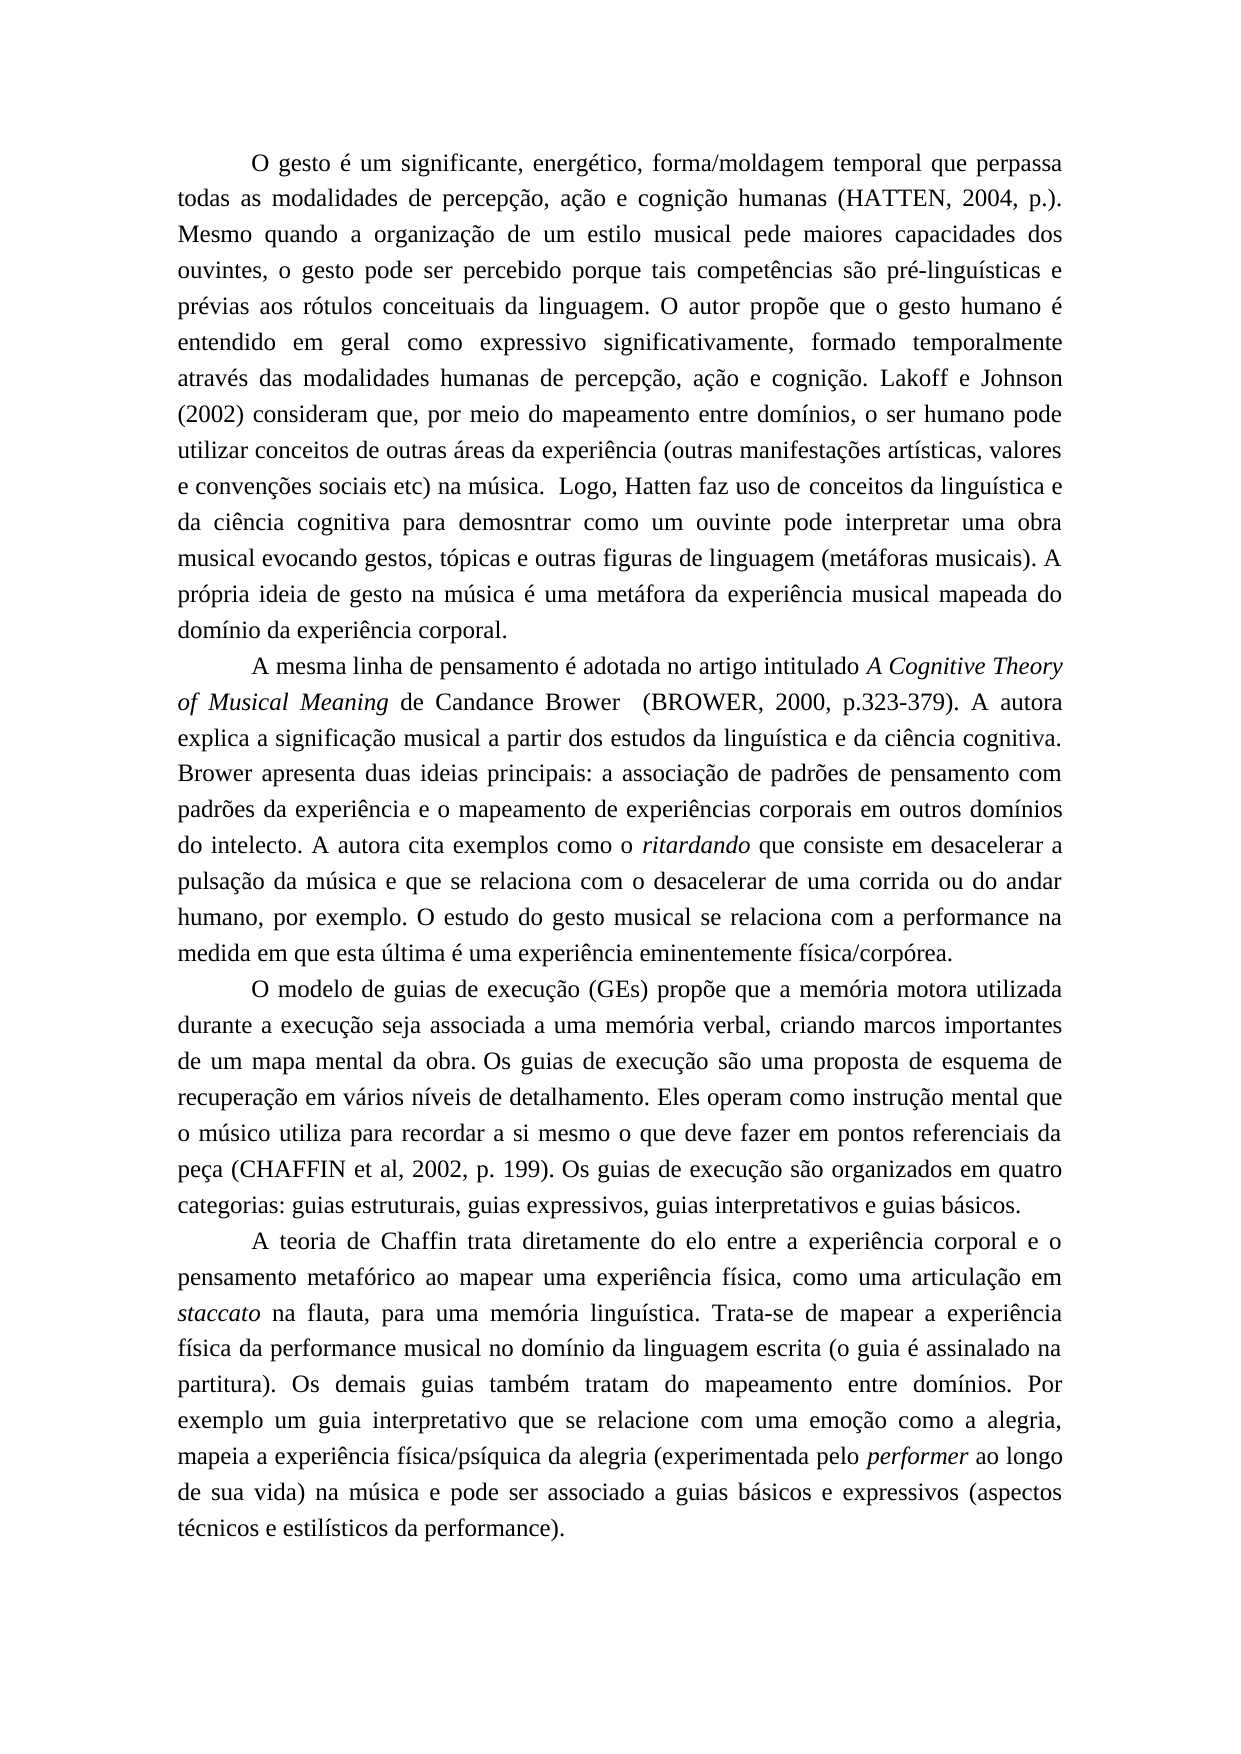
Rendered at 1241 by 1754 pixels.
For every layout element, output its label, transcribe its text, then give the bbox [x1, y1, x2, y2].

text O gesto é um significante, energético, forma/moldagem temporal que perpassa todas as modalidades de percepção, ação e cognição humanas (HATTEN, 2004, p.). Mesmo quando a organização de um estilo musical pede maiores capacidades dos ouvintes, o gesto pode ser percebido porque tais competências são pré-linguísticas e prévias aos rótulos conceituais da linguagem. O autor propõe que o gesto humano é entendido em geral como expressivo significativamente, formado temporalmente através das modalidades humanas de percepção, ação e cognição. Lakoff e Johnson (2002) consideram que, por meio do mapeamento entre domínios, o ser humano pode utilizar conceitos de outras áreas da experiência (outras manifestações artísticas, valores e convenções sociais etc) na música. Logo, Hatten faz uso de conceitos da linguística e da ciência cognitiva para demosntrar como um ouvinte pode interpretar uma obra musical evocando gestos, tópicas e outras figuras de linguagem (metáforas musicais). A própria ideia de gesto na música é uma metáfora da experiência musical mapeada do domínio da experiência corporal. [177, 148, 1063, 643]
text A mesma linha de pensamento é adotada no artigo intitulado A Cognitive Theory of Musical Meaning de Candance Brower (BROWER, 2000, p.323-379). A autora explica a significação musical a partir dos estudos da linguística e da ciência cognitiva. Brower apresenta duas ideias principais: a associação de padrões de pensamento com padrões da experiência e o mapeamento de experiências corporais em outros domínios do intelecto. A autora cita exemplos como o ritardando que consiste em desacelerar a pulsação da música e que se relaciona com o desacelerar de uma corrida ou do andar humano, por exemplo. O estudo do gesto musical se relaciona com a performance na medida em que esta última é uma experiência eminentemente física/corpórea. [177, 651, 1063, 967]
text O modelo de guias de execução (GEs) propõe que a memória motora utilizada durante a execução seja associada a uma memória verbal, criando marcos importantes de um mapa mental da obra. Os guias de execução são uma proposta de esquema de recuperação em vários níveis de detalhamento. Eles operam como instrução mental que o músico utiliza para recordar a si mesmo o que deve fazer em pontos referenciais da peça (CHAFFIN et al, 2002, p. 199). Os guias de execução são organizados em quatro categorias: guias estruturais, guias expressivos, guias interpretativos e guias básicos. [177, 974, 1063, 1218]
text A teoria de Chaffin trata diretamente do elo entre a experiência corporal e o pensamento metafórico ao mapear uma experiência física, como uma articulação em staccato na flauta, para uma memória linguística. Trata-se de mapear a experiência física da performance musical no domínio da linguagem escrita (o guia é assinalado na partitura). Os demais guias também tratam do mapeamento entre domínios. Por exemplo um guia interpretativo que se relacione com uma emoção como a alegria, mapeia a experiência física/psíquica da alegria (experimentada pelo performer ao longo de sua vida) na música e pode ser associado a guias básicos e expressivos (aspectos técnicos e estilísticos da performance). [177, 1226, 1063, 1542]
